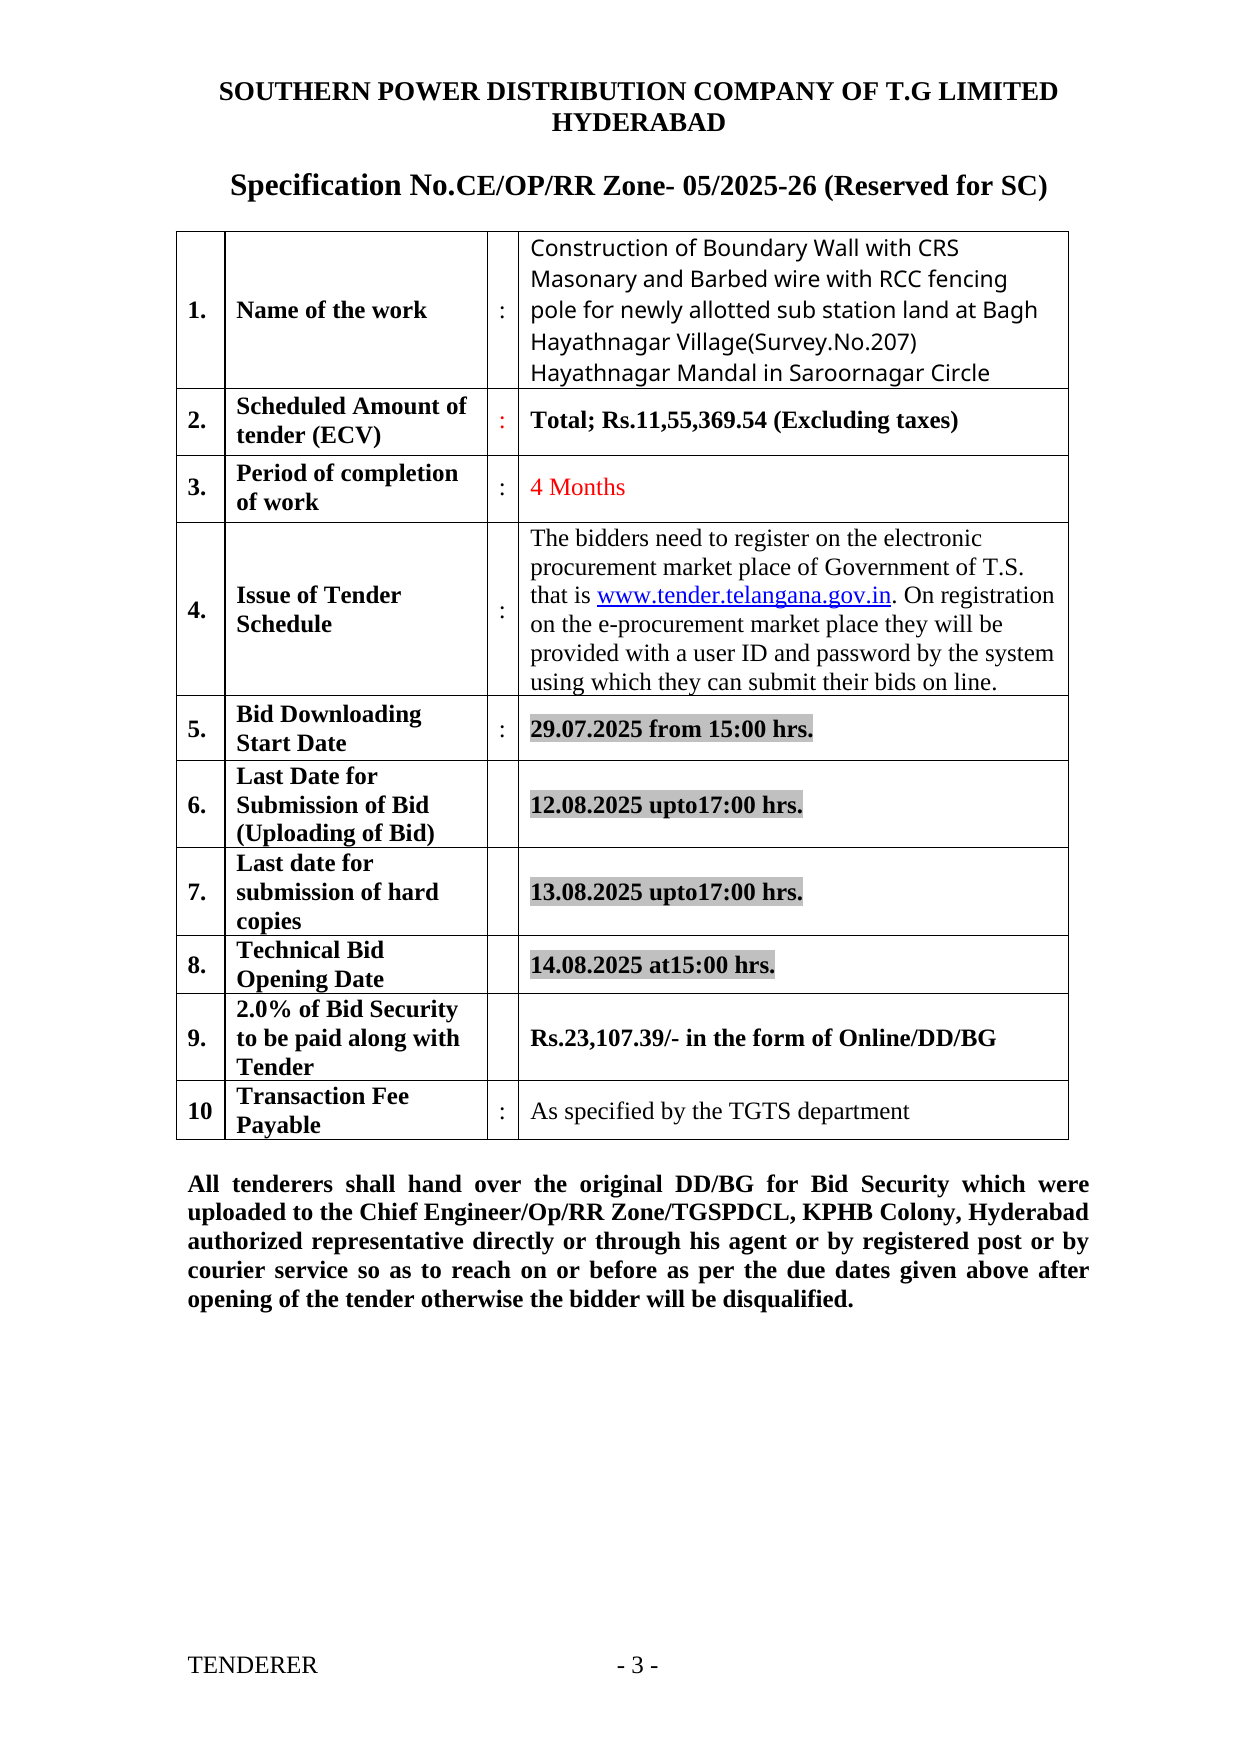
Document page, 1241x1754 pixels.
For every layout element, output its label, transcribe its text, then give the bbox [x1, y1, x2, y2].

table_cell : [488, 523, 518, 695]
table_cell Issue of Tender Schedule [226, 523, 487, 695]
table_cell [488, 994, 518, 1080]
table_cell 7. [177, 848, 224, 934]
table_cell [488, 761, 518, 847]
table_header : [488, 232, 518, 388]
subtitle SOUTHERN POWER DISTRIBUTION COMPANY OF T.G LIMITED HYDERABAD [187, 75, 1090, 137]
table_cell Total; Rs.11,55,369.54 (Excluding taxes) [519, 389, 1068, 455]
table_cell 2.0% of Bid Security to be paid along with Tender [226, 994, 487, 1080]
table_cell 29.07.2025 from 15:00 hrs. [519, 696, 1068, 760]
table_cell 13.08.2025 upto17:00 hrs. [519, 848, 1068, 934]
table_cell 10 [177, 1081, 224, 1139]
table_cell 5. [177, 696, 224, 760]
table_header Construction of Boundary Wall with CRS Masonary and Barbed wire with RCC fencing pole for newly allotted sub station land at Bagh Hayathnagar Village(Survey.No.207) Hayathnagar Mandal in Saroornagar Circle [519, 232, 1068, 388]
table_cell 14.08.2025 at15:00 hrs. [519, 936, 1068, 993]
table_cell : [488, 389, 518, 455]
table_cell 3. [177, 456, 224, 522]
table_cell Period of completion of work [226, 456, 487, 522]
table_cell Scheduled Amount of tender (ECV) [226, 389, 487, 455]
table_cell [488, 848, 518, 934]
table_cell Transaction Fee Payable [226, 1081, 487, 1139]
table_cell Rs.23,107.39/- in the form of Online/DD/BG [519, 994, 1068, 1080]
table_cell Bid Downloading Start Date [226, 696, 487, 760]
title All tenderers shall hand over the original DD/BG for Bid Security which were uploaded to the Chief Engineer/Op/RR Zone/TGSPDCL, KPHB Colony, Hyderabad authorized representative directly or through his agent or by registered post or by courier service so as to reach on or before as per the due dates given above after opening of the tender otherwise the bidder will be disqualified. [187, 1169, 1090, 1312]
text Specification No.CE/OP/RR Zone- 05/2025-26 (Reserved for SC) [187, 166, 1090, 202]
table_header Name of the work [226, 232, 487, 388]
table_cell 9. [177, 994, 224, 1080]
table_cell : [488, 456, 518, 522]
table_cell As specified by the TGTS department [519, 1081, 1068, 1139]
table_cell 2. [177, 389, 224, 455]
table_cell : [488, 696, 518, 760]
table_cell Technical Bid Opening Date [226, 936, 487, 993]
table_cell [488, 936, 518, 993]
table_cell : [488, 1081, 518, 1139]
table_cell 12.08.2025 upto17:00 hrs. [519, 761, 1068, 847]
table_cell The bidders need to register on the electronic procurement market place of Government of T.S. that is www.tender.telangana.gov.in. On registration on the e-procurement market place they will be provided with a user ID and password by the system using which they can submit their bids on line. [519, 523, 1068, 695]
table_cell 4. [177, 523, 224, 695]
table_cell Last date for submission of hard copies [226, 848, 487, 934]
table_cell 8. [177, 936, 224, 993]
table_cell Last Date for Submission of Bid (Uploading of Bid) [226, 761, 487, 847]
table_cell 6. [177, 761, 224, 847]
table_cell 4 Months [519, 456, 1068, 522]
table_header 1. [177, 232, 224, 388]
